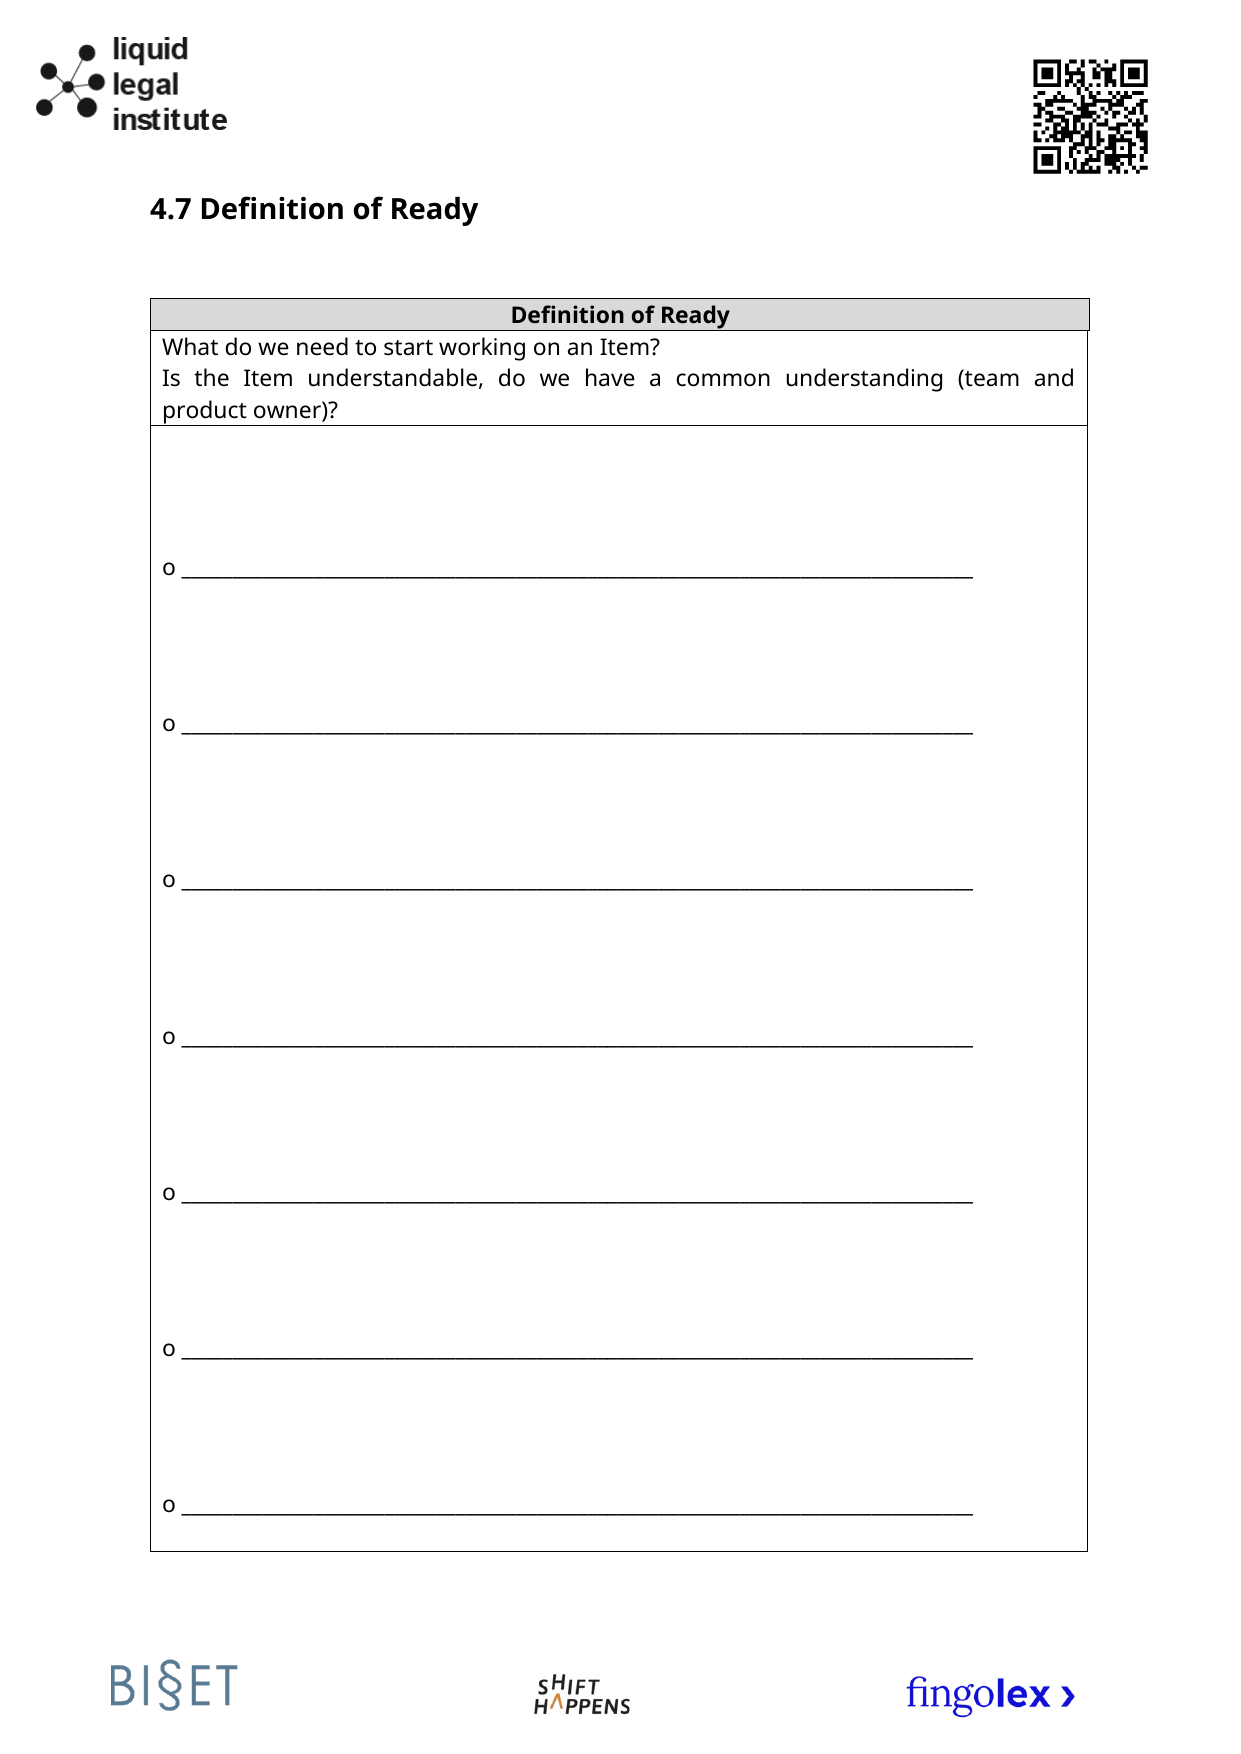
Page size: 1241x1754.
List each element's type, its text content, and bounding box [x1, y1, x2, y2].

picture [111, 1659, 238, 1713]
table_cell What do we need to start working on an Item? Is the Item understandable, do we have a common understanding (team and product owner)? [151, 331, 1087, 425]
table_cell o ______________________________________________________________________________ o ______________________________________________________________________________ o ______________________________________________________________________________ o ______________________________________________________________________________ o ______________________________________________________________________________ o ______________________________________________________________________________ o ______________________________________________________________________________ [151, 426, 1087, 1551]
picture [534, 1669, 630, 1722]
picture [898, 1669, 1083, 1721]
text 4.7 Definition of Ready [150, 188, 1090, 228]
picture [34, 37, 228, 131]
table_header Definition of Ready [151, 299, 1089, 330]
picture [1029, 55, 1152, 178]
